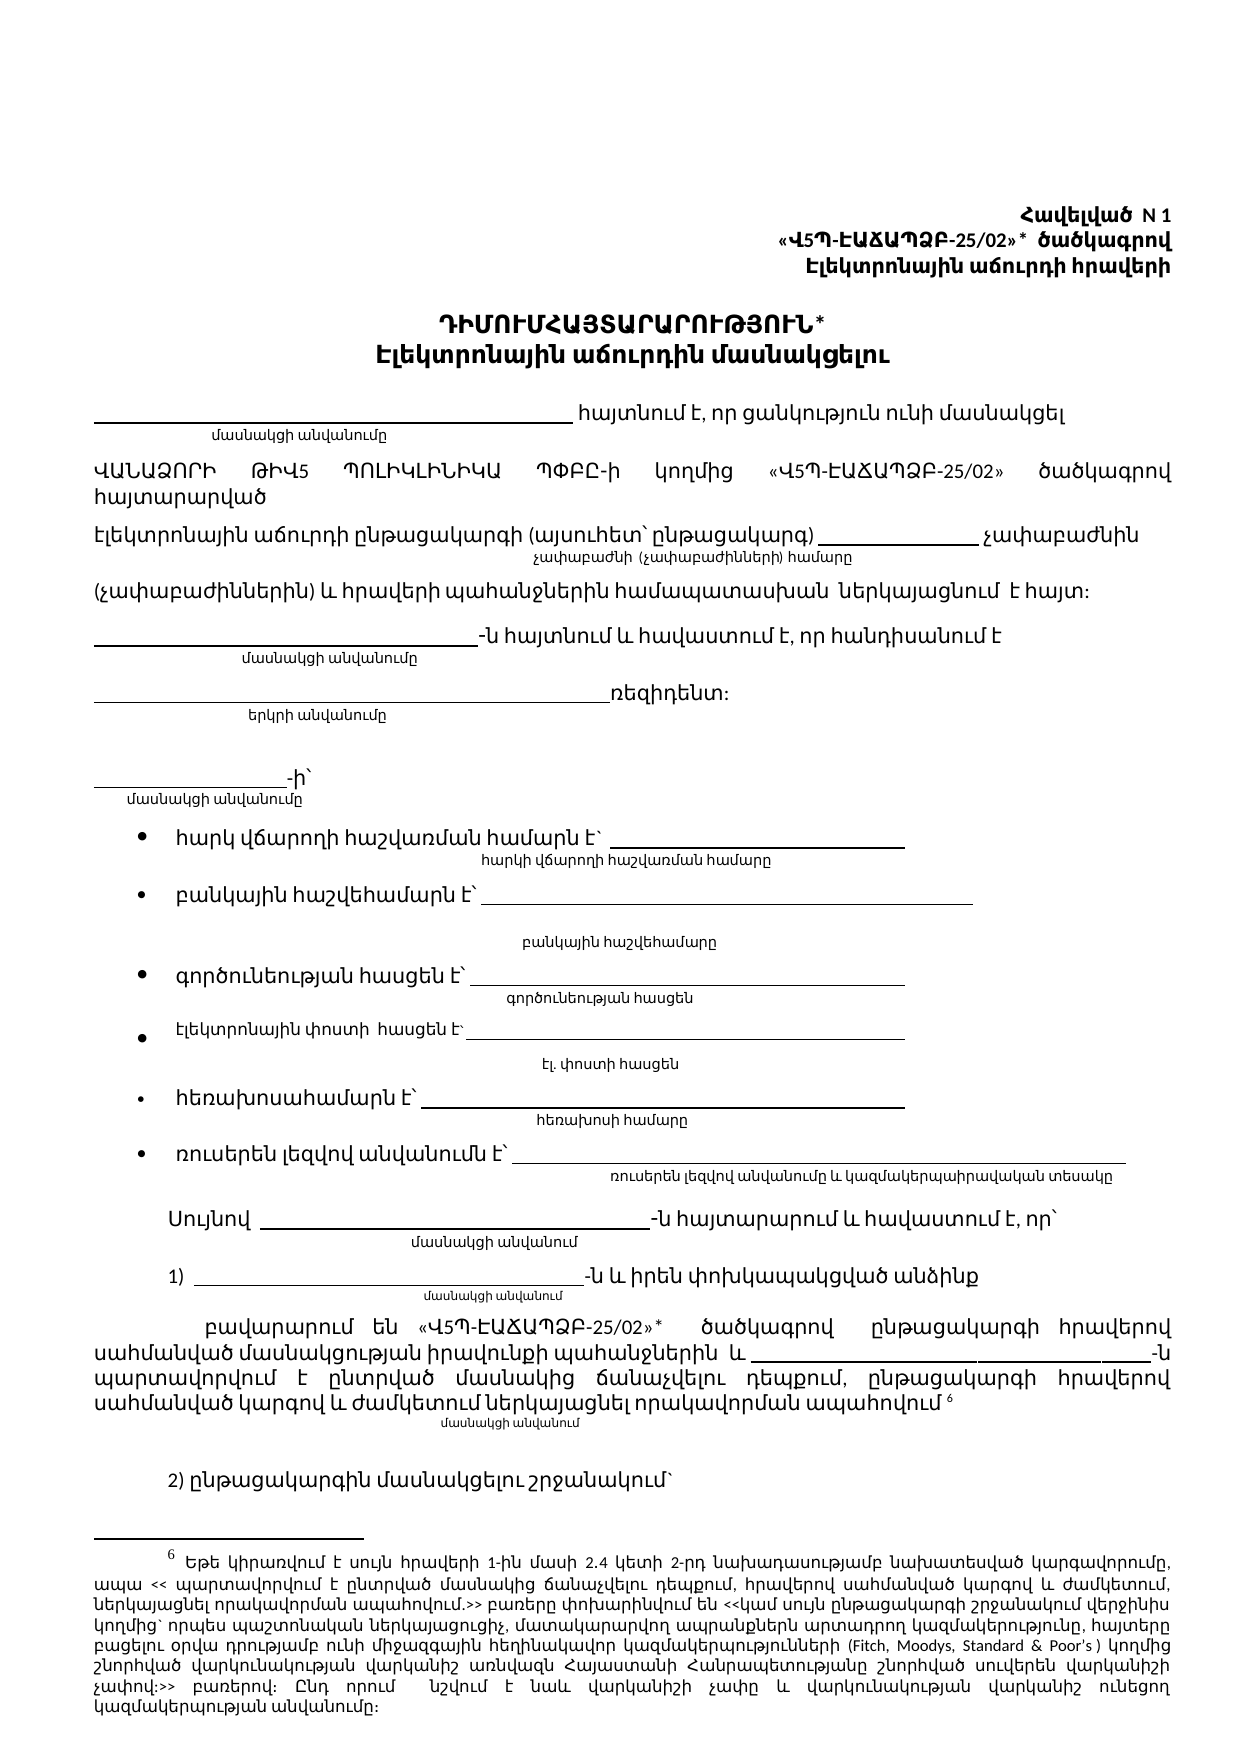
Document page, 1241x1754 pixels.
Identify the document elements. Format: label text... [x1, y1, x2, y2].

text բավարարում են «Վ5Պ-ԷԱՃԱՊՁԲ-25/02»* ծածկագրով ընթացակարգի հրավերով սահմանված մասնակցության իրավունքի պահանջներին և -ն պարտավորվում է ընտրված մասնակից ճանաչվելու դեպքում, ընթացակարգի հրավերով սահմանված կարգով և ժամկետում ներկայացնել որակավորման ապահովում [94, 1314, 1171, 1416]
text չափաբաժնի (չափաբաժինների) համարը [94, 548, 1171, 578]
text (չափաբաժիններին) և հրավերի պահանջներին համապատասխան ներկայացնում է հայտ: [94, 578, 1171, 604]
text գործունեության հասցեն [94, 989, 1171, 1019]
list բանկային հաշվեհամարն է՝ [138, 882, 1171, 933]
text -ի՝ [94, 765, 1171, 790]
list գործունեության հասցեն է՝ [138, 963, 1171, 989]
list էլեկտրոնային փոստի հասցեն է՝ [138, 1019, 1171, 1055]
text 1) -ն և իրեն փոխկապակցված անձինք [94, 1263, 1171, 1289]
text մասնակցի անվանում [94, 1289, 1171, 1314]
text Էլեկտրոնային աճուրդի հրավերի [94, 253, 1171, 278]
text 2) ընթացակարգին մասնակցելու շրջանակում` [94, 1467, 1171, 1492]
text ռեզիդենտ: [94, 680, 1171, 706]
text բանկային հաշվեհամարը [94, 933, 1171, 963]
text մասնակցի անվանումը [94, 790, 1171, 821]
subtitle Էլեկտրոնային աճուրդին մասնակցելու [94, 339, 1171, 370]
text Սույնով -ն հայտարարում և հավաստում է, որ՝ [94, 1202, 1171, 1233]
text մասնակցի անվանումը [94, 426, 1171, 456]
text -ն հայտնում և հավաստում է, որ հանդիսանում է [94, 619, 1171, 650]
text մասնակցի անվանում [94, 1416, 1171, 1441]
list հարկ վճարողի հաշվառման համարն է` [138, 821, 1171, 851]
text մասնակցի անվանումը [94, 650, 1171, 680]
text Հավելված N 1 [94, 202, 1171, 227]
text մասնակցի անվանում [94, 1233, 1171, 1263]
text էլեկտրոնային աճուրդի ընթացակարգի (այսուհետ՝ ընթացակարգ) չափաբաժնին [94, 522, 1171, 548]
text ռուսերեն լեզվով անվանումը և կազմակերպաիրավական տեսակը [536, 1167, 1171, 1197]
text «Վ5Պ-ԷԱՃԱՊՁԲ-25/02»* ծածկագրով [94, 227, 1171, 253]
text հայտնում է, որ ցանկություն ունի մասնակցել [94, 400, 1171, 426]
text հեռախոսի համարը [462, 1111, 1171, 1141]
list հեռախոսահամարն է՝ [138, 1086, 1171, 1111]
text էլ. փոստի հասցեն [94, 1055, 1171, 1086]
text ՎԱՆԱՁՈՐԻ ԹԻՎ5 ՊՈԼԻԿԼԻՆԻԿԱ ՊՓԲԸ-ի կողմից «Վ5Պ-ԷԱՃԱՊՁԲ-25/02» ծածկագրով հայտարարված [94, 456, 1171, 510]
text ԴԻՄՈՒՄՀԱՅՏԱՐԱՐՈՒԹՅՈՒՆ* [94, 309, 1171, 339]
list ռուսերեն լեզվով անվանումն է՝ [138, 1141, 1171, 1167]
text երկրի անվանումը [94, 706, 1171, 736]
text հարկի վճարողի հաշվառման համարը [94, 851, 1171, 882]
